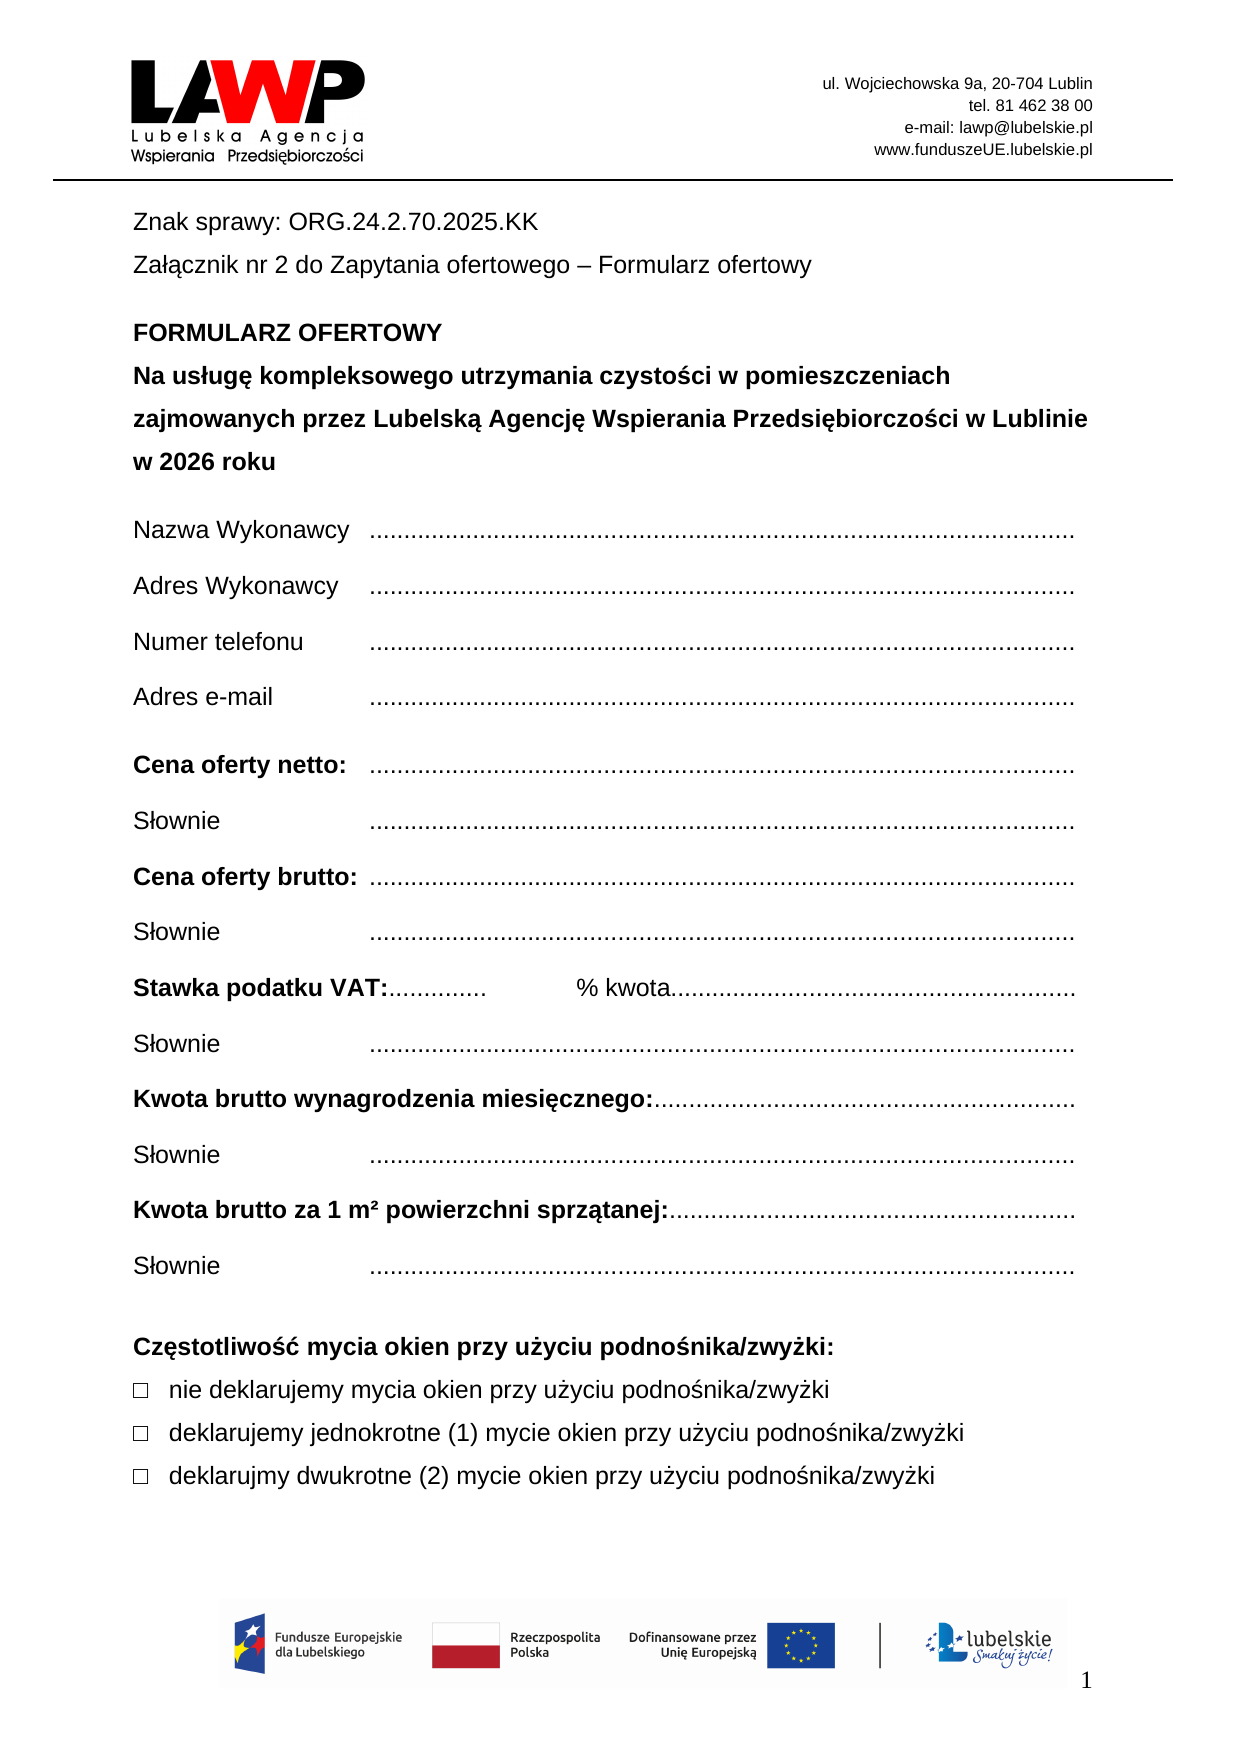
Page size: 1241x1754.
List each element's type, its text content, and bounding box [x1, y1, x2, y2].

text Adres Wykonawcy [133, 571, 1093, 600]
text Nazwa Wykonawcy [133, 516, 1093, 544]
text Słownie [133, 1029, 1093, 1057]
text Znak sprawy: ORG.24.2.70.2025.KK [133, 207, 1093, 236]
text Słownie [133, 806, 1093, 835]
picture [127, 55, 372, 169]
text □ nie deklarujemy mycia okien przy użyciu podnośnika/zwyżki [133, 1375, 1093, 1404]
text Załącznik nr 2 do Zapytania ofertowego – Formularz ofertowy [133, 250, 1093, 279]
text Numer telefonu [133, 627, 1093, 656]
text Cena oferty brutto: [133, 862, 1093, 891]
text Kwota brutto wynagrodzenia miesięcznego: [133, 1084, 1093, 1113]
text Na usługę kompleksowego utrzymania czystości w pomieszczeniach zajmowanych przez Lubelską Agencję Wspierania Przedsiębiorczości w Lublinie w 2026 roku [133, 361, 1093, 476]
text Stawka podatku VAT: % kwota [133, 973, 1093, 1002]
text □ deklarujemy jednokrotne (1) mycie okien przy użyciu podnośnika/zwyżki [133, 1418, 1093, 1447]
picture [219, 1598, 1068, 1689]
text □ deklarujmy dwukrotne (2) mycie okien przy użyciu podnośnika/zwyżki [133, 1461, 1093, 1490]
text Słownie [133, 1140, 1093, 1169]
text Cena oferty netto: [133, 751, 1093, 779]
text FORMULARZ OFERTOWY [133, 318, 1093, 347]
text Adres e-mail [133, 682, 1093, 711]
text Słownie [133, 917, 1093, 946]
text Słownie [133, 1251, 1093, 1280]
text Częstotliwość mycia okien przy użyciu podnośnika/zwyżki: [133, 1332, 1093, 1361]
text Kwota brutto za 1 m² powierzchni sprzątanej: [133, 1196, 1093, 1224]
